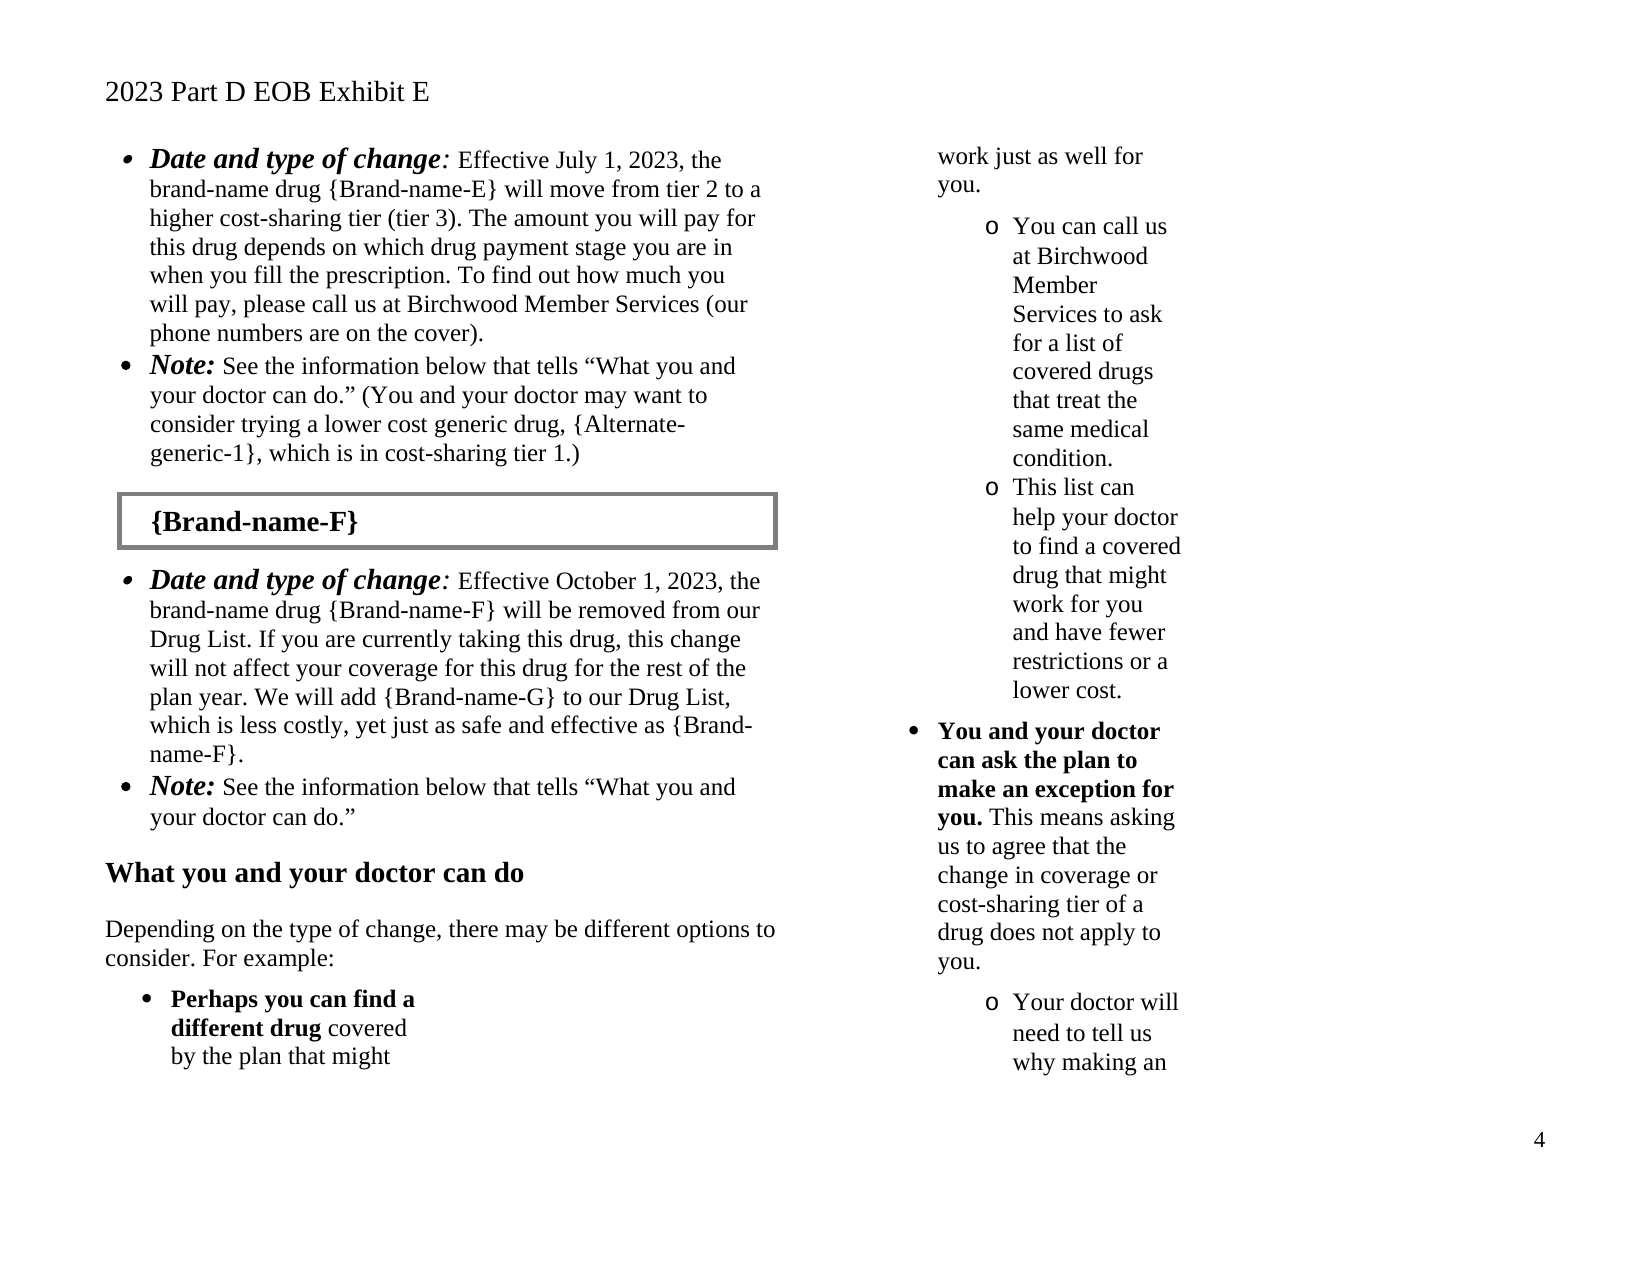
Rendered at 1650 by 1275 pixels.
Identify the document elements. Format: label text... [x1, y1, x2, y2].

list This list can help your doctor to find a covered drug that might work for you and have fewer restrictions or a lower cost. [984, 472, 1183, 704]
list Date and type of change: Effective July 1, 2023, the brand-name drug {Brand-name-E} will move from tier 2 to a higher cost-sharing tier (tier 3). The amount you will pay for this drug depends on which drug payment stage you are in when you fill the prescription. To find out how much you will pay, please call us at Birchwood Member Services (our phone numbers are on the cover). [121, 141, 762, 347]
list Note: See the information below that tells “What you and your doctor can do.” (You and your doctor may want to consider trying a lower cost generic drug, {Alternate-generic-1}, which is in cost-sharing tier 1.) [121, 347, 762, 467]
list Date and type of change: Effective October 1, 2023, the brand-name drug {Brand-name-F} will be removed from our Drug List. If you are currently taking this drug, this change will not affect your coverage for this drug for the rest of the plan year. We will add {Brand-name-G} to our Drug List, which is less costly, yet just as safe and effective as {Brand-name-F}. [121, 562, 762, 768]
list Perhaps you can find a different drug covered by the plan that might work just as well for you. [142, 984, 416, 1070]
list Perhaps you can find a different drug covered by the plan that might work just as well for you. [909, 141, 1183, 198]
list You and your doctor can ask the plan to make an exception for you. This means asking us to agree that the change in coverage or cost-sharing tier of a drug does not apply to you. [909, 716, 1183, 975]
list You can call us at Birchwood Member Services to ask for a list of covered drugs that treat the same medical condition. [984, 211, 1183, 472]
table_header {Brand-name-F} [122, 496, 773, 545]
text Depending on the type of change, there may be different options to consider. For example: [105, 914, 778, 971]
text What you and your doctor can do [105, 855, 762, 889]
list Note: See the information below that tells “What you and your doctor can do.” [121, 768, 762, 830]
list Your doctor will need to tell us why making an exception is medically necessary for you. [984, 987, 1183, 1076]
